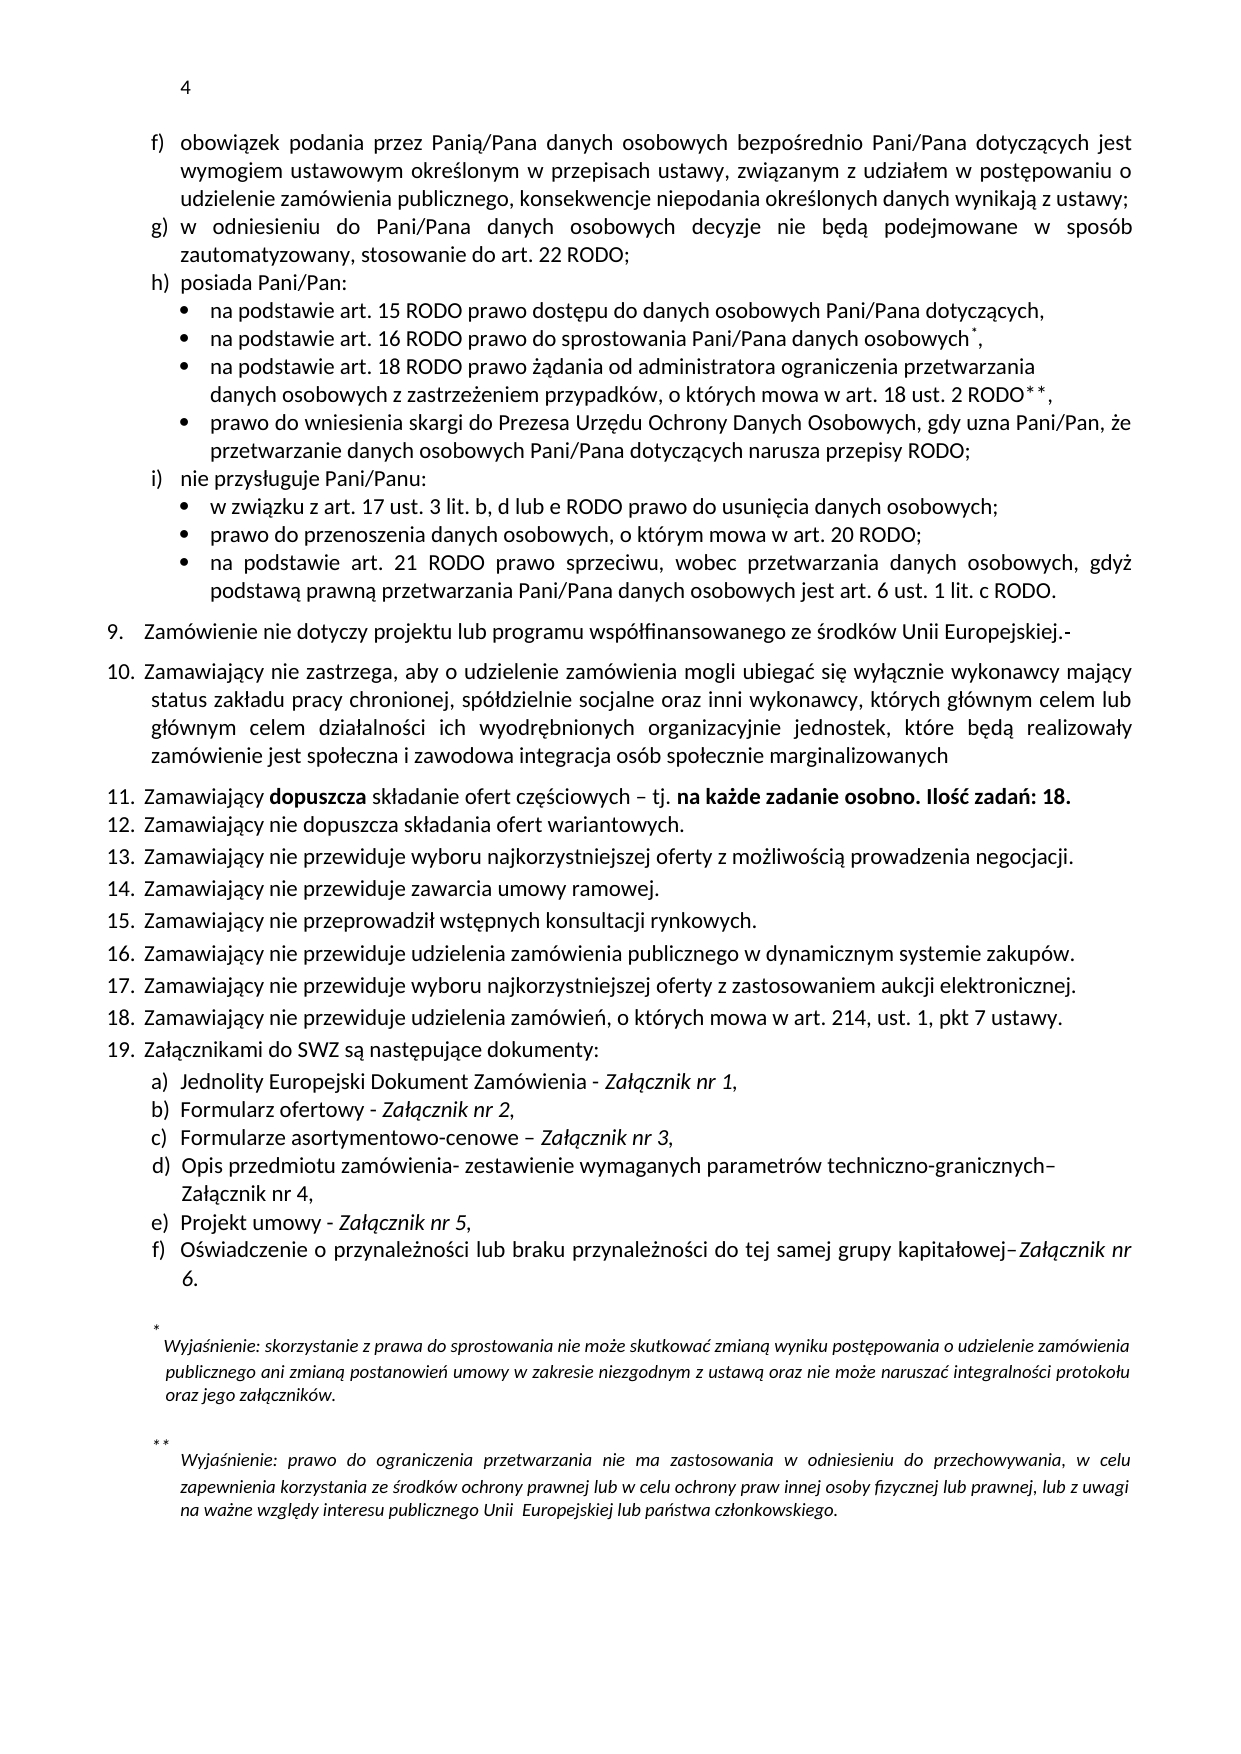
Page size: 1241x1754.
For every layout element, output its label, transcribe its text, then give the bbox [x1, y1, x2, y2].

list Zamawiający dopuszcza składanie ofert częściowych – tj. na każde zadanie osobno. Ilość zadań: 18. [106, 782, 1134, 810]
list prawo do wniesienia skargi do Prezesa Urzędu Ochrony Danych Osobowych, gdy uzna Pani/Pan, że przetwarzanie danych osobowych Pani/Pana dotyczących narusza przepisy RODO; [180, 408, 1134, 464]
list Opis przedmiotu zamówienia- zestawienie wymaganych parametrów techniczno-granicznych– Załącznik nr 4, [152, 1152, 1134, 1208]
list Zamawiający nie przewiduje udzielenia zamówień, o których mowa w art. 214, ust. 1, pkt 7 ustawy. [106, 1003, 1134, 1031]
list Zamawiający nie przewiduje wyboru najkorzystniejszej oferty z zastosowaniem aukcji elektronicznej. [106, 971, 1134, 999]
list w odniesieniu do Pani/Pana danych osobowych decyzje nie będą podejmowane w sposób zautomatyzowany, stosowanie do art. 22 RODO; [151, 212, 1134, 268]
list na podstawie art. 15 RODO prawo dostępu do danych osobowych Pani/Pana dotyczących, [180, 296, 1134, 324]
list obowiązek podania przez Panią/Pana danych osobowych bezpośrednio Pani/Pana dotyczących jest wymogiem ustawowym określonym w przepisach ustawy, związanym z udziałem w postępowaniu o udzielenie zamówienia publicznego, konsekwencje niepodania określonych danych wynikają z ustawy; [151, 128, 1134, 212]
list Projekt umowy - Załącznik nr 5, [151, 1208, 1134, 1236]
list na podstawie art. 16 RODO prawo do sprostowania Pani/Pana danych osobowych*, [180, 324, 1134, 352]
list ** Wyjaśnienie: prawo do ograniczenia przetwarzania nie ma zastosowania w odniesieniu do przechowywania, w celu zapewnienia korzystania ze środków ochrony prawnej lub w celu ochrony praw innej osoby fizycznej lub prawnej, lub z uwagi na ważne względy interesu publicznego Unii Europejskiej lub państwa członkowskiego. [151, 1434, 1134, 1521]
list nie przysługuje Pani/Panu: [151, 464, 1134, 492]
list Formularze asortymentowo-cenowe – Załącznik nr 3, [151, 1123, 1134, 1152]
list Załącznikami do SWZ są następujące dokumenty: [106, 1035, 1134, 1063]
list Zamawiający nie przeprowadził wstępnych konsultacji rynkowych. [106, 907, 1134, 934]
list na podstawie art. 18 RODO prawo żądania od administratora ograniczenia przetwarzania [180, 352, 1134, 380]
list Zamawiający nie przewiduje wyboru najkorzystniejszej oferty z możliwością prowadzenia negocjacji. [106, 842, 1134, 870]
list prawo do przenoszenia danych osobowych, o którym mowa w art. 20 RODO; [180, 520, 1134, 548]
list posiada Pani/Pan: [151, 268, 1134, 296]
list Zamawiający nie dopuszcza składania ofert wariantowych. [106, 810, 1134, 838]
list Zamawiający nie zastrzega, aby o udzielenie zamówienia mogli ubiegać się wyłącznie wykonawcy mający status zakładu pracy chronionej, spółdzielnie socjalne oraz inni wykonawcy, których głównym celem lub głównym celem działalności ich wyodrębnionych organizacyjnie jednostek, które będą realizowały zamówienie jest społeczna i zawodowa integracja osób społecznie marginalizowanych [106, 657, 1134, 769]
list Formularz ofertowy - Załącznik nr 2, [151, 1096, 1134, 1123]
list na podstawie art. 21 RODO prawo sprzeciwu, wobec przetwarzania danych osobowych, gdyż podstawą prawną przetwarzania Pani/Pana danych osobowych jest art. 6 ust. 1 lit. c RODO. [180, 548, 1134, 604]
list danych osobowych z zastrzeżeniem przypadków, o których mowa w art. 18 ust. 2 RODO**, [210, 380, 1134, 408]
list Oświadczenie o przynależności lub braku przynależności do tej samej grupy kapitałowej–Załącznik nr 6. [152, 1236, 1134, 1292]
list w związku z art. 17 ust. 3 lit. b, d lub e RODO prawo do usunięcia danych osobowych; [180, 492, 1134, 520]
list Zamówienie nie dotyczy projektu lub programu współfinansowanego ze środków Unii Europejskiej. [106, 617, 1134, 645]
list * Wyjaśnienie: skorzystanie z prawa do sprostowania nie może skutkować zmianą wyniku postępowania o udzielenie zamówienia publicznego ani zmianą postanowień umowy w zakresie niezgodnym z ustawą oraz nie może naruszać integralności protokołu oraz jego załączników. [151, 1320, 1134, 1406]
list Zamawiający nie przewiduje zawarcia umowy ramowej. [106, 874, 1134, 902]
list Jednolity Europejski Dokument Zamówienia - Załącznik nr 1, [151, 1067, 1134, 1096]
list Zamawiający nie przewiduje udzielenia zamówienia publicznego w dynamicznym systemie zakupów. [106, 939, 1134, 967]
